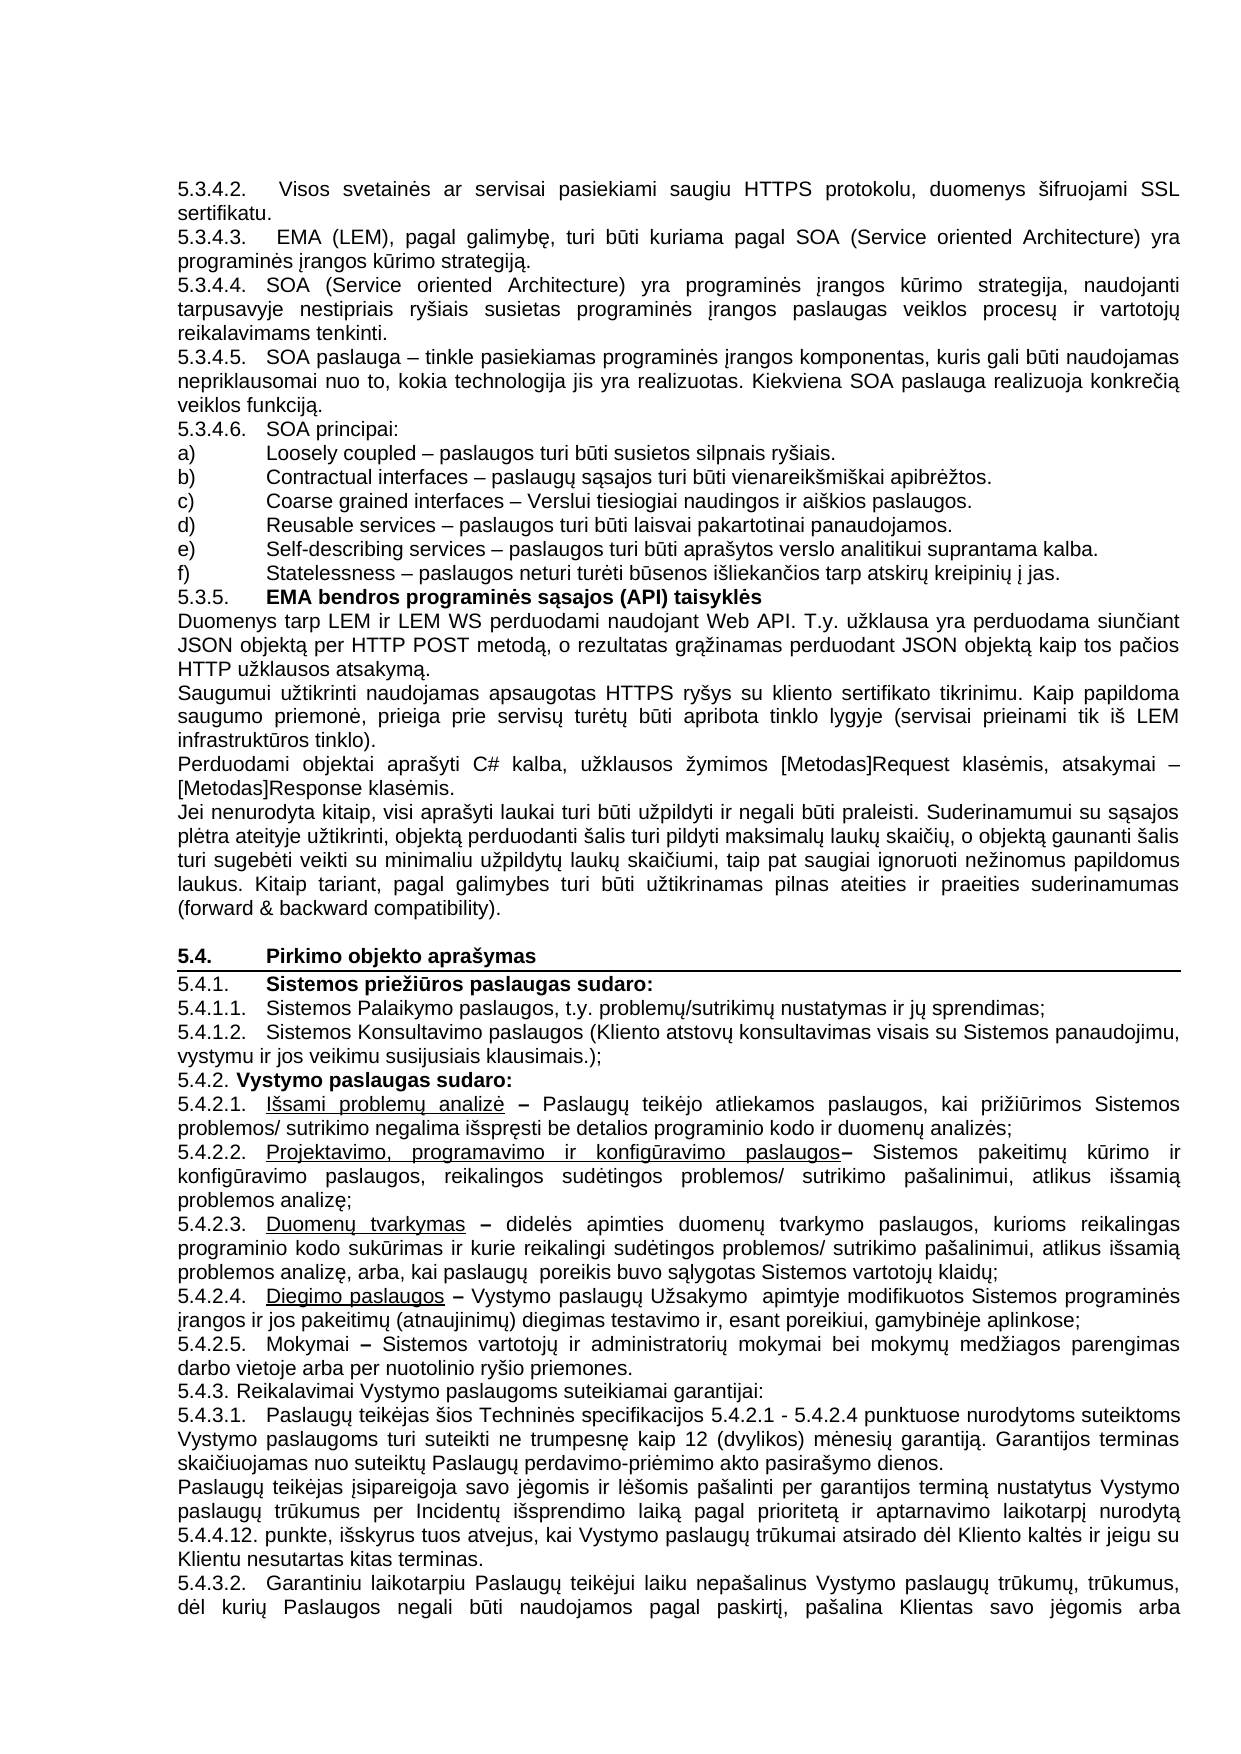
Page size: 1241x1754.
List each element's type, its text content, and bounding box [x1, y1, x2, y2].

text Jei nenurodyta kitaip, visi aprašyti laukai turi būti užpildyti ir negali būti praleisti. Suderinamumui su sąsajos plėtra ateityje užtikrinti, objektą perduodanti šalis turi pildyti maksimalų laukų skaičių, o objektą gaunanti šalis turi sugebėti veikti su minimaliu užpildytų laukų skaičiumi, taip pat saugiai ignoruoti nežinomus papildomus laukus. Kitaip tariant, pagal galimybes turi būti užtikrinamas pilnas ateities ir praeities suderinamumas (forward & backward compatibility). [177, 800, 1181, 920]
list Coarse grained interfaces – Verslui tiesiogiai naudingos ir aiškios paslaugos. [177, 489, 1181, 513]
list Mokymai – Sistemos vartotojų ir administratorių mokymai bei mokymų medžiagos parengimas darbo vietoje arba per nuotolinio ryšio priemones. [177, 1331, 1181, 1379]
list Self-describing services – paslaugos turi būti aprašytos verslo analitikui suprantama kalba. [177, 537, 1181, 561]
list SOA paslauga – tinkle pasiekiamas programinės įrangos komponentas, kuris gali būti naudojamas nepriklausomai nuo to, kokia technologija jis yra realizuotas. Kiekviena SOA paslauga realizuoja konkrečią veiklos funkciją. [177, 345, 1181, 417]
text Saugumui užtikrinti naudojamas apsaugotas HTTPS ryšys su kliento sertifikato tikrinimu. Kaip papildoma saugumo priemonė, prieiga prie servisų turėtų būti apribota tinklo lygyje (servisai prieinami tik iš LEM infrastruktūros tinklo). [177, 680, 1181, 752]
list Reikalavimai Vystymo paslaugoms suteikiamai garantijai: [177, 1379, 1181, 1403]
list Projektavimo, programavimo ir konfigūravimo paslaugos– Sistemos pakeitimų kūrimo ir konfigūravimo paslaugos, reikalingos sudėtingos problemos/ sutrikimo pašalinimui, atlikus išsamią problemos analizę; [177, 1140, 1181, 1212]
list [177, 1571, 1181, 1619]
list Contractual interfaces – paslaugų sąsajos turi būti vienareikšmiškai apibrėžtos. [177, 465, 1181, 489]
list Paslaugų teikėjas šios Techninės specifikacijos 5.4.2.1 - 5.4.2.4 punktuose nurodytoms suteiktoms Vystymo paslaugoms turi suteikti ne trumpesnę kaip 12 (dvylikos) mėnesių garantiją. Garantijos terminas skaičiuojamas nuo suteiktų Paslaugų perdavimo-priėmimo akto pasirašymo dienos. [177, 1403, 1181, 1475]
list SOA (Service oriented Architecture) yra programinės įrangos kūrimo strategija, naudojanti tarpusavyje nestipriais ryšiais susietas programinės įrangos paslaugas veiklos procesų ir vartotojų reikalavimams tenkinti. [177, 273, 1181, 345]
list Loosely coupled – paslaugos turi būti susietos silpnais ryšiais. [177, 441, 1181, 465]
subtitle EMA bendros programinės sąsajos (API) taisyklės [177, 584, 1181, 608]
text Duomenys tarp LEM ir LEM WS perduodami naudojant Web API. T.y. užklausa yra perduodama siunčiant JSON objektą per HTTP POST metodą, o rezultatas grąžinamas perduodant JSON objektą kaip tos pačios HTTP užklausos atsakymą. [177, 608, 1181, 680]
list Statelessness – paslaugos neturi turėti būsenos išliekančios tarp atskirų kreipinių į jas. [177, 561, 1181, 584]
list Visos svetainės ar servisai pasiekiami saugiu HTTPS protokolu, duomenys šifruojami SSL sertifikatu. [177, 177, 1181, 225]
list Pirkimo objekto aprašymas [177, 944, 1181, 970]
list Sistemos Konsultavimo paslaugos (Kliento atstovų konsultavimas visais su Sistemos panaudojimu, vystymu ir jos veikimu susijusiais klausimais.); [177, 1020, 1181, 1068]
list EMA (LEM), pagal galimybę, turi būti kuriama pagal SOA (Service oriented Architecture) yra programinės įrangos kūrimo strategiją. [177, 225, 1181, 273]
list SOA principai: [177, 417, 1181, 441]
list Duomenų tvarkymas – didelės apimties duomenų tvarkymo paslaugos, kurioms reikalingas programinio kodo sukūrimas ir kurie reikalingi sudėtingos problemos/ sutrikimo pašalinimui, atlikus išsamią problemos analizę, arba, kai paslaugų poreikis buvo sąlygotas Sistemos vartotojų klaidų; [177, 1212, 1181, 1283]
list Diegimo paslaugos – Vystymo paslaugų Užsakymo apimtyje modifikuotos Sistemos programinės įrangos ir jos pakeitimų (atnaujinimų) diegimas testavimo ir, esant poreikiui, gamybinėje aplinkose; [177, 1283, 1181, 1331]
list Sistemos Palaikymo paslaugos, t.y. problemų/sutrikimų nustatymas ir jų sprendimas; [177, 996, 1181, 1020]
text Paslaugų teikėjas įsipareigoja savo jėgomis ir lėšomis pašalinti per garantijos terminą nustatytus Vystymo paslaugų trūkumus per Incidentų išsprendimo laiką pagal prioritetą ir aptarnavimo laikotarpį nurodytą 5.4.4.12. punkte, išskyrus tuos atvejus, kai Vystymo paslaugų trūkumai atsirado dėl Kliento kaltės ir jeigu su Klientu nesutartas kitas terminas. [177, 1475, 1181, 1571]
list Išsami problemų analizė – Paslaugų teikėjo atliekamos paslaugos, kai prižiūrimos Sistemos problemos/ sutrikimo negalima išspręsti be detalios programinio kodo ir duomenų analizės; [177, 1092, 1181, 1140]
list Reusable services – paslaugos turi būti laisvai pakartotinai panaudojamos. [177, 513, 1181, 537]
list Sistemos priežiūros paslaugas sudaro: [177, 972, 1181, 996]
list Vystymo paslaugas sudaro: [177, 1068, 1181, 1092]
text Perduodami objektai aprašyti C# kalba, užklausos žymimos [Metodas]Request klasėmis, atsakymai – [Metodas]Response klasėmis. [177, 752, 1181, 800]
